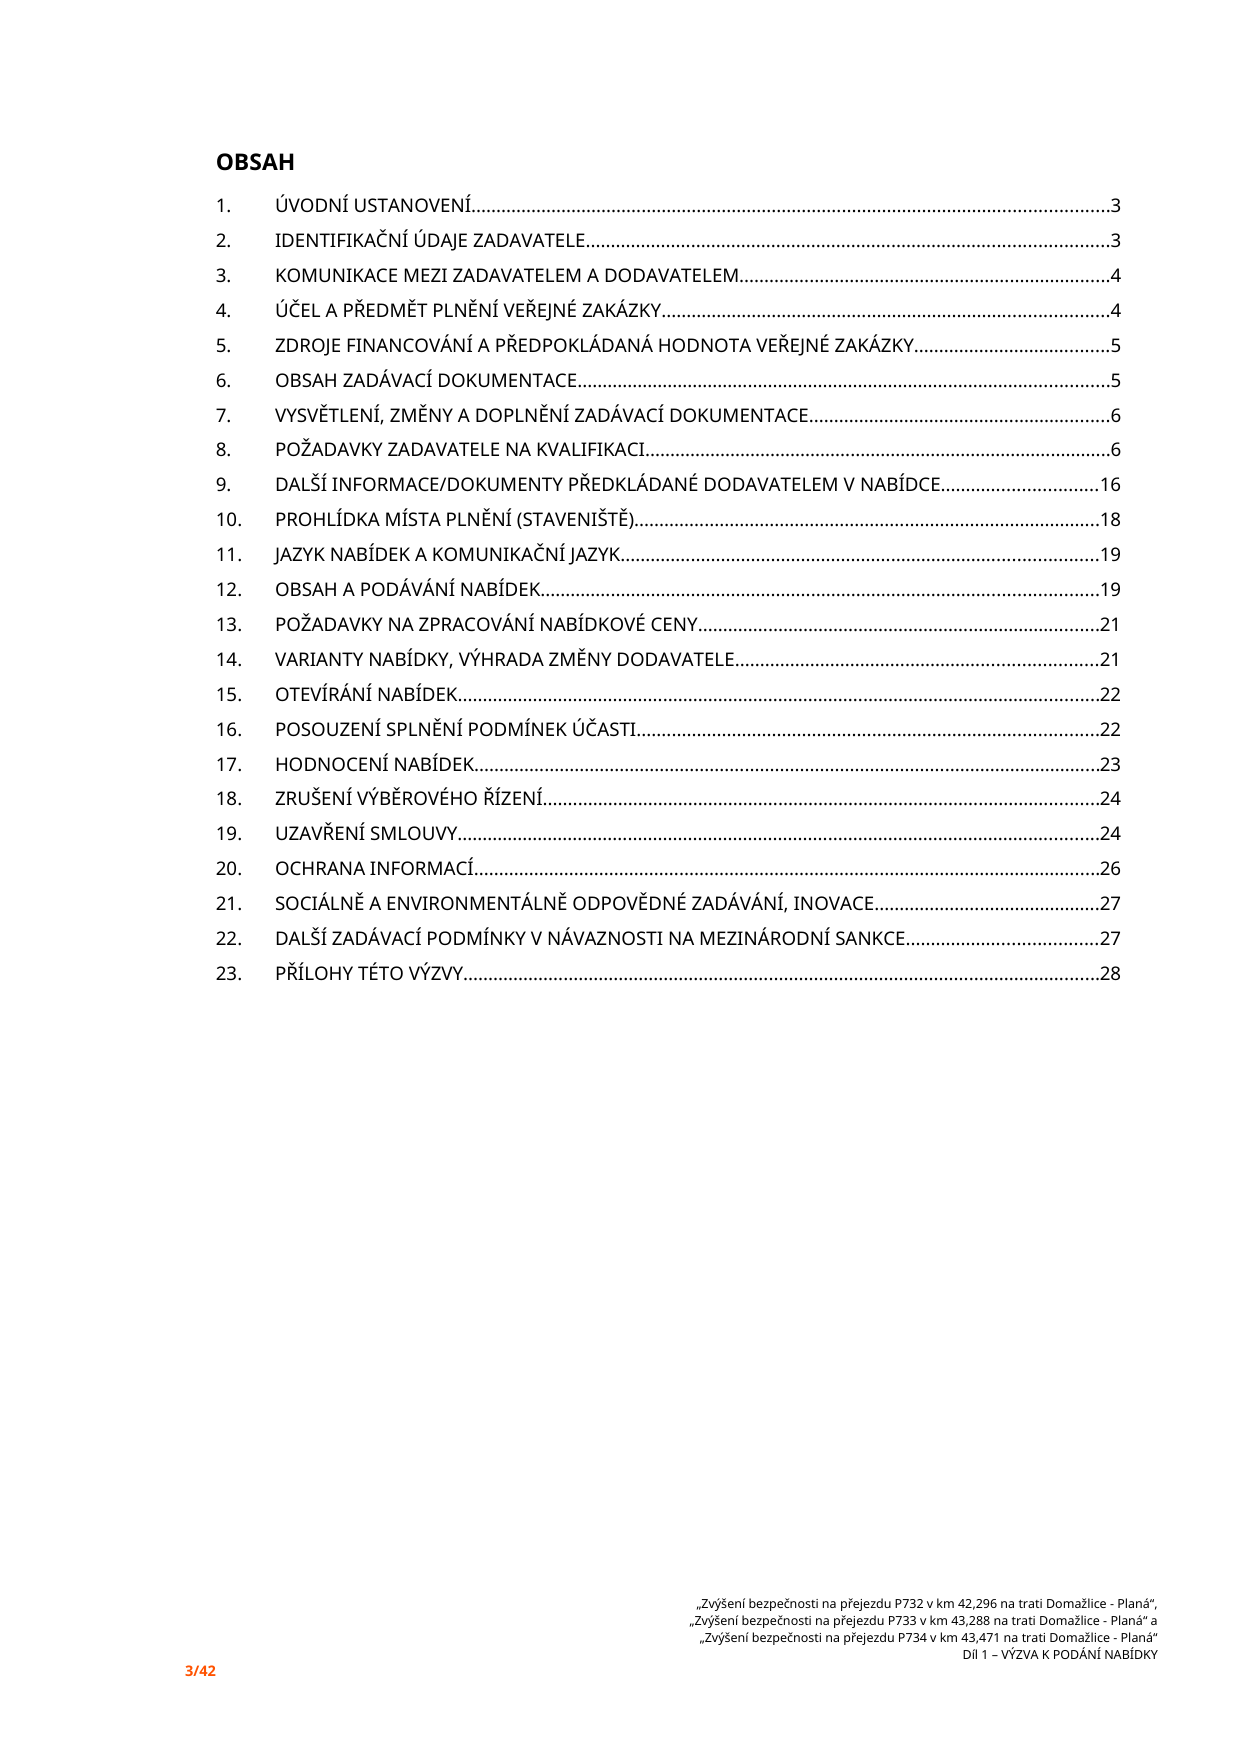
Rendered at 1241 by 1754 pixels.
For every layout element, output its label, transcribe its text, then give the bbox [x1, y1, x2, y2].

text 20. OCHRANA INFORMACÍ 26 [216, 856, 1122, 881]
text 15. OTEVÍRÁNÍ NABÍDEK 22 [216, 681, 1122, 707]
text 5. ZDROJE FINANCOVÁNÍ A PŘEDPOKLÁDANÁ HODNOTA VEŘEJNÉ ZAKÁZKY 5 [216, 332, 1122, 358]
text 14. VARIANTY NABÍDKY, VÝHRADA ZMĚNY DODAVATELE 21 [216, 646, 1122, 672]
text 17. HODNOCENÍ NABÍDEK 23 [216, 751, 1122, 776]
text 7. VYSVĚTLENÍ, ZMĚNY A DOPLNĚNÍ ZADÁVACÍ DOKUMENTACE 6 [216, 402, 1122, 427]
text Obsah [216, 146, 1122, 177]
text 12. OBSAH A PODÁVÁNÍ NABÍDEK 19 [216, 576, 1122, 602]
text 16. POSOUZENÍ SPLNĚNÍ PODMÍNEK ÚČASTI 22 [216, 716, 1122, 741]
text 1. ÚVODNÍ USTANOVENÍ 3 [216, 192, 1122, 218]
text 19. UZAVŘENÍ SMLOUVY 24 [216, 821, 1122, 846]
text 4. ÚČEL A PŘEDMĚT PLNĚNÍ VEŘEJNÉ ZAKÁZKY 4 [216, 297, 1122, 323]
text 3. KOMUNIKACE MEZI ZADAVATELEM a DODAVATELEM 4 [216, 262, 1122, 288]
text 2. IDENTIFIKAČNÍ ÚDAJE ZADAVATELE 3 [216, 227, 1122, 253]
text 6. OBSAH ZADÁVACÍ DOKUMENTACE 5 [216, 367, 1122, 392]
text 10. PROHLÍDKA MÍSTA PLNĚNÍ (STAVENIŠTĚ) 18 [216, 507, 1122, 532]
text 13. POŽADAVKY NA ZPRACOVÁNÍ NABÍDKOVÉ CENY 21 [216, 611, 1122, 637]
text 18. ZRUŠENÍ VÝBĚROVÉHO ŘÍZENÍ 24 [216, 786, 1122, 811]
text 8. POŽADAVKY ZADAVATELE NA KVALIFIKACI 6 [216, 437, 1122, 462]
text 23. PŘÍLOHY TÉTO VÝZVY 28 [216, 960, 1122, 986]
text 21. SOCIÁLNĚ A ENVIRONMENTÁLNĚ ODPOVĚDNÉ ZADÁVÁNÍ, INOVACE 27 [216, 890, 1122, 916]
text 9. DALŠÍ INFORMACE/DOKUMENTY PŘEDKLÁDANÉ DODAVATELEM V NABÍDCE 16 [216, 472, 1122, 497]
text 22. Další zadávací podmínky v návaznosti na MEZINÁRODNÍ sankce 27 [216, 925, 1122, 951]
text 11. JAZYK NABÍDEK A KOMUNIKAČNÍ JAZYK 19 [216, 541, 1122, 567]
